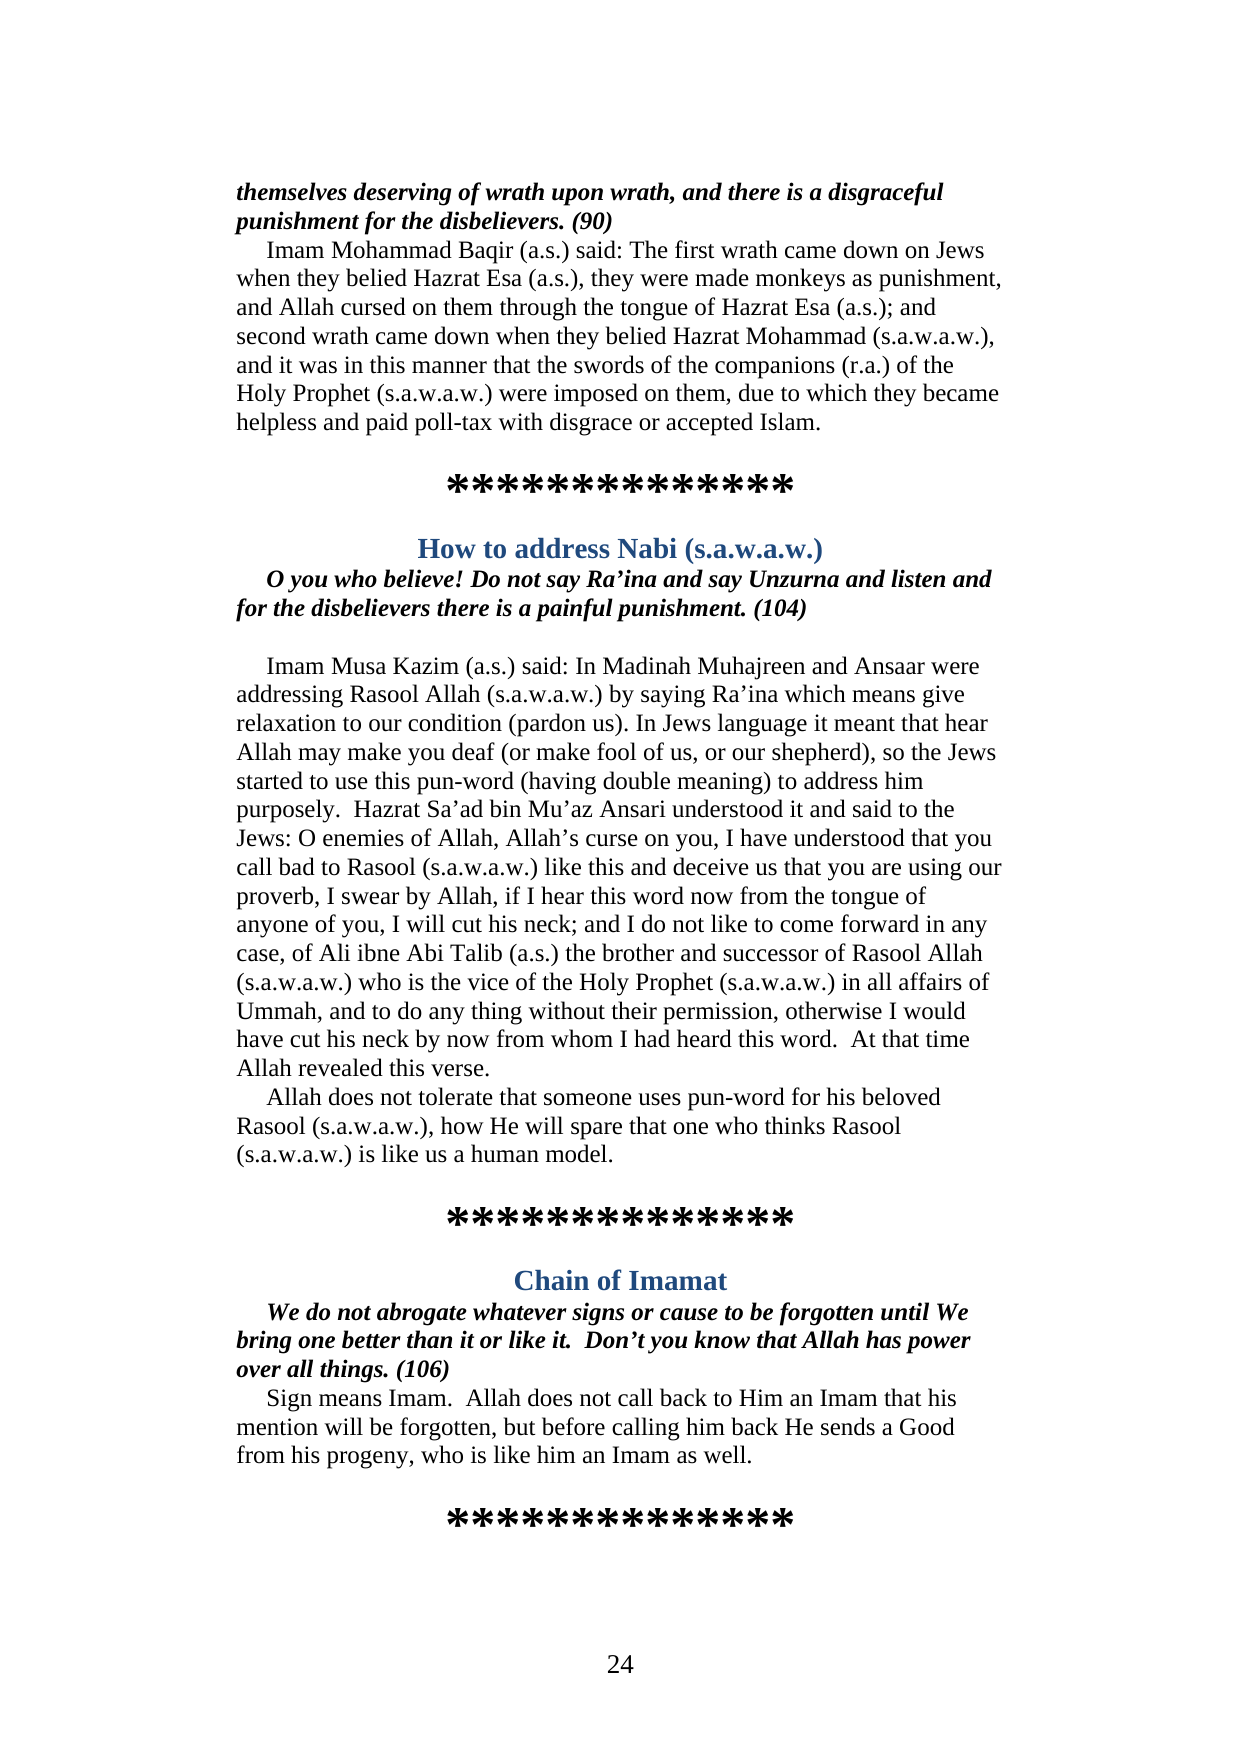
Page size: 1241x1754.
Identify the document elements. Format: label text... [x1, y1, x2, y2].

subtitle How to address Nabi (s.a.w.a.w.) [236, 531, 1004, 564]
text Allah does not tolerate that someone uses pun-word for his beloved Rasool (s.a.w.a.w.), how He will spare that one who thinks Rasool (s.a.w.a.w.) is like us a human model. [236, 1082, 1004, 1168]
text Imam Musa Kazim (a.s.) said: In Madinah Muhajreen and Ansaar were addressing Rasool Allah (s.a.w.a.w.) by saying Ra’ina which means give relaxation to our condition (pardon us). In Jews language it meant that hear Allah may make you deaf (or make fool of us, or our shepherd), so the Jews started to use this pun-word (having double meaning) to address him purposely. Hazrat Sa’ad bin Mu’az Ansari understood it and said to the Jews: O enemies of Allah, Allah’s curse on you, I have understood that you call bad to Rasool (s.a.w.a.w.) like this and deceive us that you are using our proverb, I swear by Allah, if I hear this word now from the tongue of anyone of you, I will cut his neck; and I do not like to come forward in any case, of Ali ibne Abi Talib (a.s.) the brother and successor of Rasool Allah (s.a.w.a.w.) who is the vice of the Holy Prophet (s.a.w.a.w.) in all affairs of Ummah, and to do any thing without their permission, otherwise I would have cut his neck by now from whom I had heard this word. At that time Allah revealed this verse. [236, 651, 1004, 1082]
text Sign means Imam. Allah does not call back to Him an Imam that his mention will be forgotten, but before calling him back He sends a Good from his progeny, who is like him an Imam as well. [236, 1383, 1004, 1469]
subtitle Chain of Imamat [236, 1263, 1004, 1297]
text O you who believe! Do not say Ra’ina and say Unzurna and listen and for the disbelievers there is a painful punishment. (104) [236, 564, 1004, 622]
text ************** [236, 461, 1004, 518]
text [236, 177, 1004, 235]
text Imam Mohammad Baqir (a.s.) said: The first wrath came down on Jews when they belied Hazrat Esa (a.s.), they were made monkeys as punishment, and Allah cursed on them through the tongue of Hazrat Esa (a.s.); and second wrath came down when they belied Hazrat Mohammad (s.a.w.a.w.), and it was in this manner that the swords of the companions (r.a.) of the Holy Prophet (s.a.w.a.w.) were imposed on them, due to which they became helpless and paid poll-tax with disgrace or accepted Islam. [236, 235, 1004, 436]
text ************** [236, 1193, 1004, 1251]
text We do not abrogate whatever signs or cause to be forgotten until We bring one better than it or like it. Don’t you know that Allah has power over all things. (106) [236, 1297, 1004, 1383]
text ************** [236, 1494, 1004, 1552]
